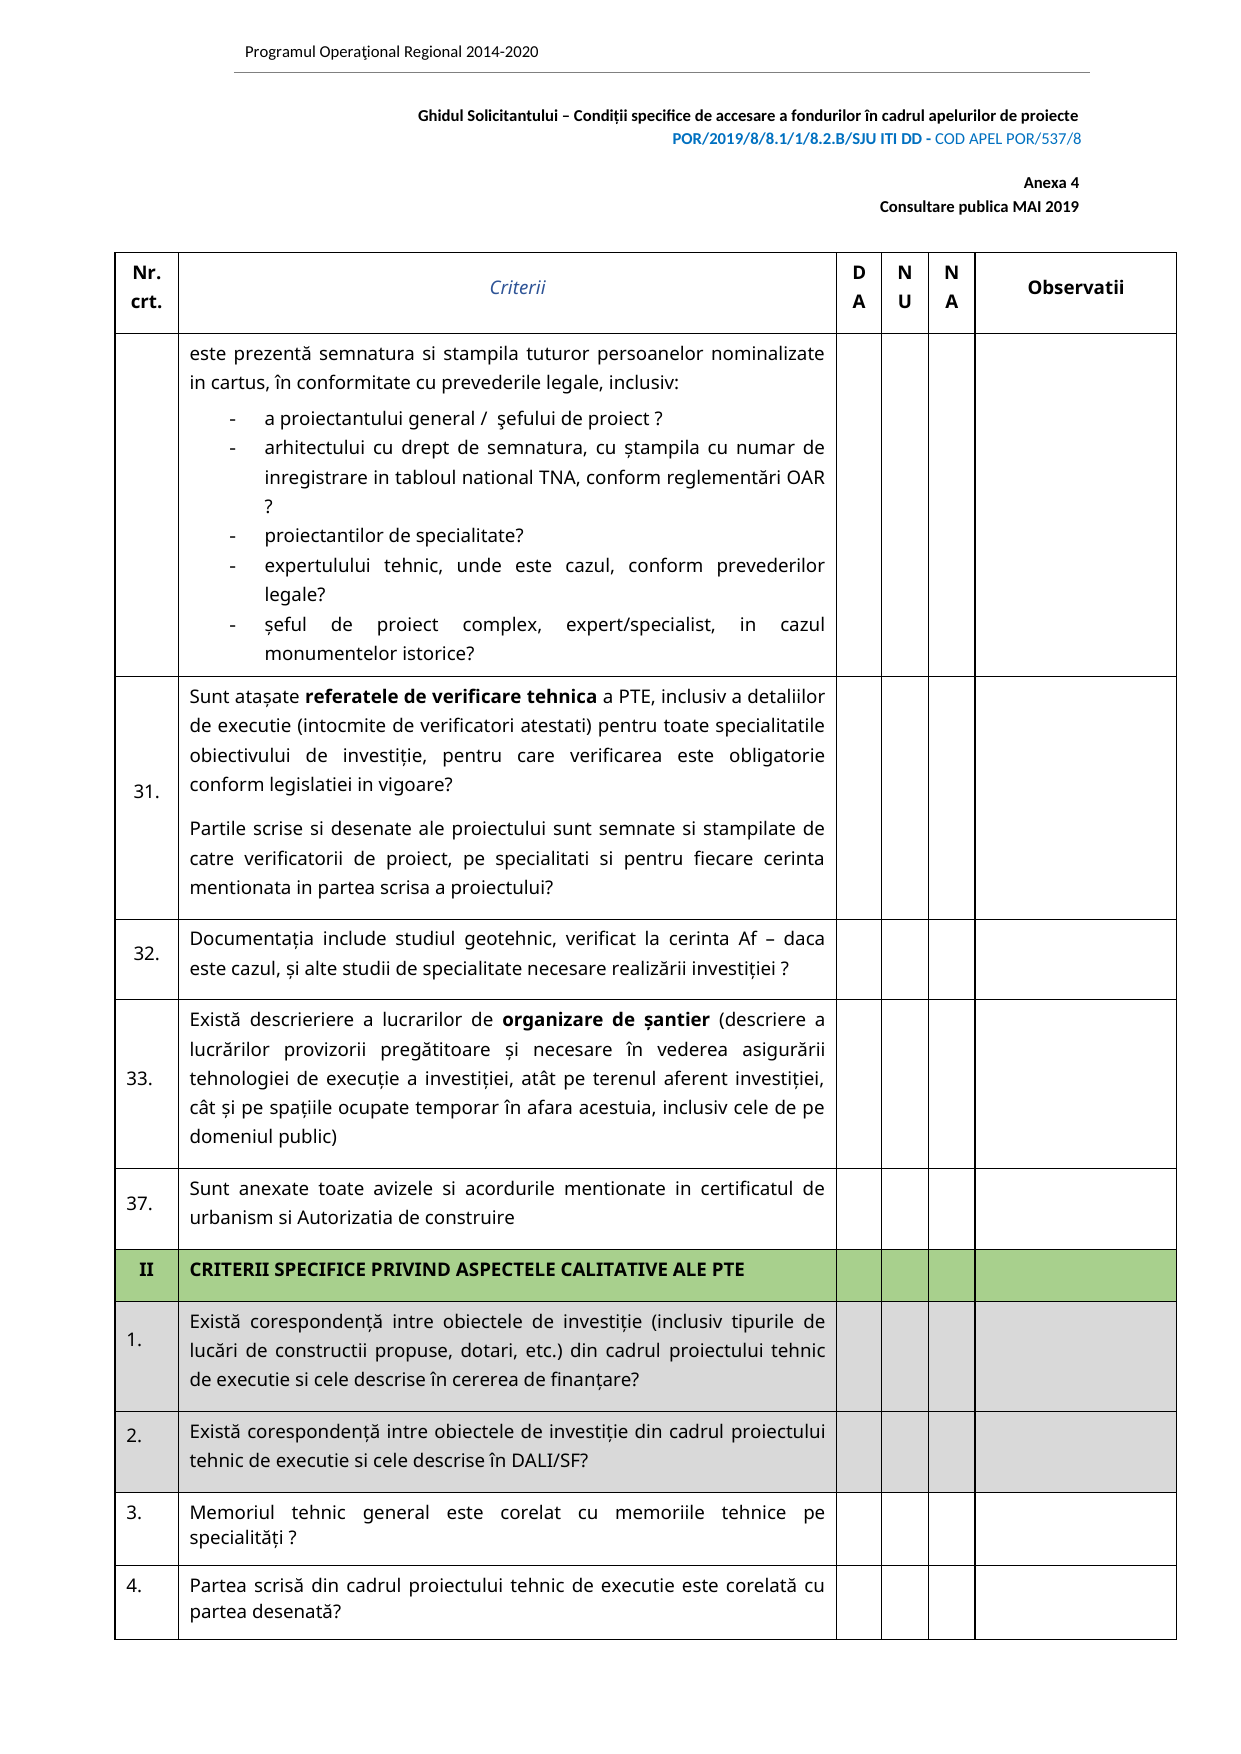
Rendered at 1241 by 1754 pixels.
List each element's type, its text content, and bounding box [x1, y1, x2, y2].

table_cell [882, 920, 928, 999]
table_cell [929, 1412, 974, 1492]
table_cell [837, 1302, 881, 1411]
table_cell [976, 334, 1176, 676]
table_cell Documentaţia include studiul geotehnic, verificat la cerinta Af – daca este cazul, și alte studii de specialitate necesare realizării investiției ? [179, 920, 836, 999]
table_cell [929, 1000, 974, 1168]
table_cell 32. [116, 920, 178, 999]
table_cell Există corespondență intre obiectele de investiţie din cadrul proiectului tehnic de executie si cele descrise în DALI/SF? [179, 1412, 836, 1492]
table_cell [976, 1169, 1176, 1249]
table_cell [929, 1169, 974, 1249]
table_cell [837, 1493, 881, 1565]
table_cell [837, 677, 881, 918]
table_cell [116, 1493, 178, 1565]
table_cell [976, 1250, 1176, 1301]
table_cell [837, 1566, 881, 1638]
table_header Nr. crt. [116, 253, 178, 333]
table_cell [929, 920, 974, 999]
table_cell [837, 1000, 881, 1168]
table_cell 37. [116, 1169, 178, 1249]
table_cell [976, 1566, 1176, 1638]
table_cell Memoriul tehnic general este corelat cu memoriile tehnice pe specialități ? [179, 1493, 836, 1565]
table_cell [929, 334, 974, 676]
table_cell [837, 920, 881, 999]
table_cell [929, 1250, 974, 1301]
table_cell [929, 1302, 974, 1411]
table_header DA [837, 253, 881, 333]
table_cell [882, 1302, 928, 1411]
table_cell [976, 1000, 1176, 1168]
table_cell [116, 334, 178, 676]
table_cell Partea scrisă din cadrul proiectului tehnic de executie este corelată cu partea desenată? [179, 1566, 836, 1638]
table_cell [837, 1412, 881, 1492]
table_header Observatii [976, 253, 1176, 333]
table_cell [882, 1566, 928, 1638]
table_cell [882, 677, 928, 918]
table_cell [976, 1493, 1176, 1565]
table_header Criterii [179, 253, 836, 333]
table_cell [929, 1493, 974, 1565]
table_cell II [116, 1250, 178, 1301]
table_cell 31. [116, 677, 178, 918]
table_cell [976, 1412, 1176, 1492]
table_cell [929, 677, 974, 918]
table_cell Există descrieriere a lucrarilor de organizare de şantier (descriere a lucrărilor provizorii pregătitoare şi necesare în vederea asigurării tehnologiei de execuţie a investiţiei, atât pe terenul aferent investiţiei, cât şi pe spaţiile ocupate temporar în afara acestuia, inclusiv cele de pe domeniul public) [179, 1000, 836, 1168]
table_cell [116, 1412, 178, 1492]
table_cell [837, 334, 881, 676]
table_cell [116, 1302, 178, 1411]
table_cell [929, 1566, 974, 1638]
table_cell Există corespondență intre obiectele de investiţie (inclusiv tipurile de lucări de constructii propuse, dotari, etc.) din cadrul proiectului tehnic de executie si cele descrise în cererea de finanțare? [179, 1302, 836, 1411]
table_header NA [929, 253, 974, 333]
table_cell [882, 1412, 928, 1492]
table_cell [976, 920, 1176, 999]
table_cell [882, 334, 928, 676]
table_cell [116, 1566, 178, 1638]
table_cell [837, 1250, 881, 1301]
table_cell 33. [116, 1000, 178, 1168]
table_cell [882, 1169, 928, 1249]
table_cell [976, 677, 1176, 918]
table_cell Sunt anexate toate avizele si acordurile mentionate in certificatul de urbanism si Autorizatia de construire [179, 1169, 836, 1249]
table_header NU [882, 253, 928, 333]
table_cell Sunt ataşate referatele de verificare tehnica a PTE, inclusiv a detaliilor de executie (intocmite de verificatori atestati) pentru toate specialitatile obiectivului de investiție, pentru care verificarea este obligatorie conform legislatiei in vigoare? Partile scrise si desenate ale proiectului sunt semnate si stampilate de catre verificatorii de proiect, pe specialitati si pentru fiecare cerinta mentionata in partea scrisa a proiectului? [179, 677, 836, 918]
table_cell [976, 1302, 1176, 1411]
table_cell [837, 1169, 881, 1249]
table_cell [882, 1250, 928, 1301]
table_cell CRITERII SPECIFICE PRIVIND ASPECTELE CALITATIVE ALE PTE [179, 1250, 836, 1301]
table_cell [882, 1000, 928, 1168]
table_cell [882, 1493, 928, 1565]
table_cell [179, 334, 836, 676]
